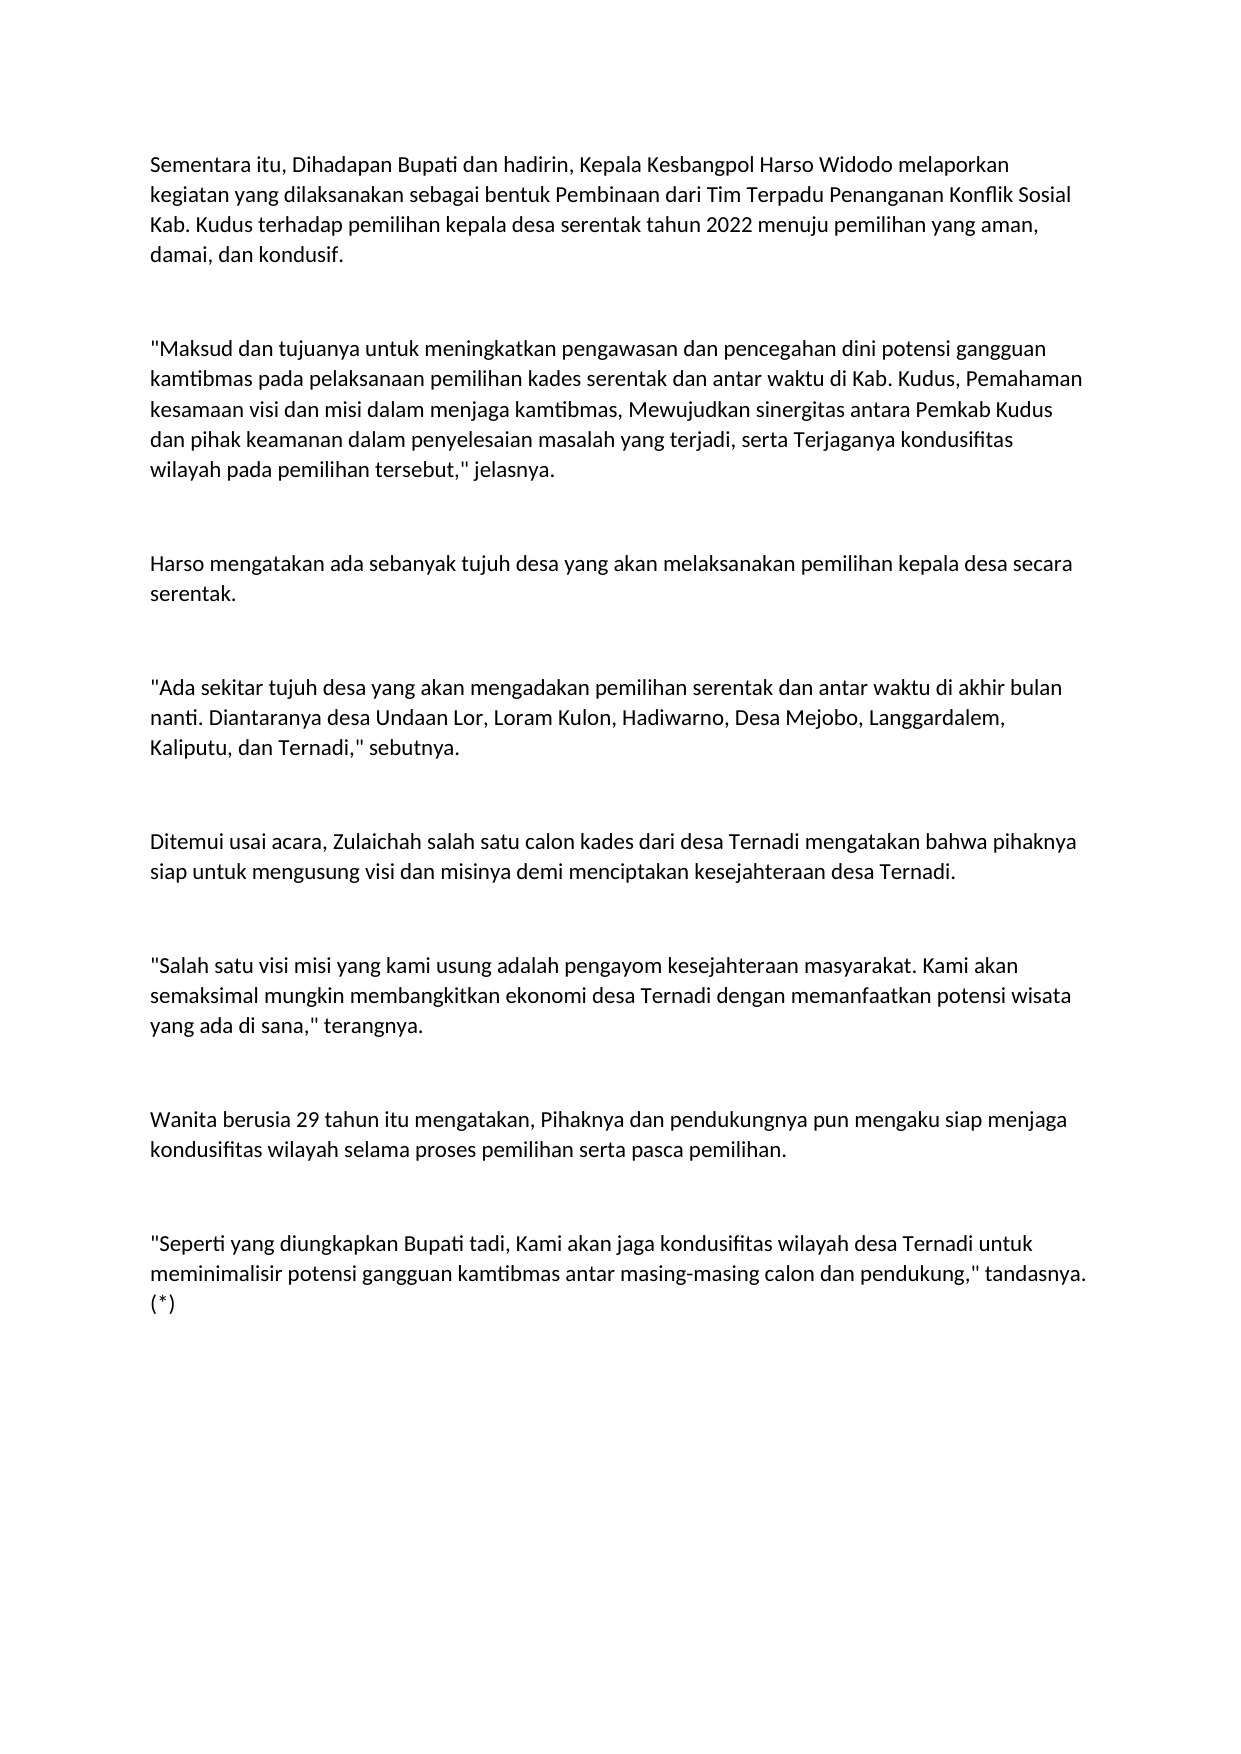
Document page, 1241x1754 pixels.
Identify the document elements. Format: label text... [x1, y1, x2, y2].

text Harso mengatakan ada sebanyak tujuh desa yang akan melaksanakan pemilihan kepala desa secara serentak. [150, 549, 1090, 607]
text "Maksud dan tujuanya untuk meningkatkan pengawasan dan pencegahan dini potensi gangguan kamtibmas pada pelaksanaan pemilihan kades serentak dan antar waktu di Kab. Kudus, Pemahaman kesamaan visi dan misi dalam menjaga kamtibmas, Mewujudkan sinergitas antara Pemkab Kudus dan pihak keamanan dalam penyelesaian masalah yang terjadi, serta Terjaganya kondusifitas wilayah pada pemilihan tersebut," jelasnya. [150, 334, 1090, 483]
text Ditemui usai acara, Zulaichah salah satu calon kades dari desa Ternadi mengatakan bahwa pihaknya siap untuk mengusung visi dan misinya demi menciptakan kesejahteraan desa Ternadi. [150, 827, 1090, 885]
text Sementara itu, Dihadapan Bupati dan hadirin, Kepala Kesbangpol Harso Widodo melaporkan kegiatan yang dilaksanakan sebagai bentuk Pembinaan dari Tim Terpadu Penanganan Konflik Sosial Kab. Kudus terhadap pemilihan kepala desa serentak tahun 2022 menuju pemilihan yang aman, damai, dan kondusif. [150, 150, 1090, 269]
text "Ada sekitar tujuh desa yang akan mengadakan pemilihan serentak dan antar waktu di akhir bulan nanti. Diantaranya desa Undaan Lor, Loram Kulon, Hadiwarno, Desa Mejobo, Langgardalem, Kaliputu, dan Ternadi," sebutnya. [150, 673, 1090, 761]
text "Salah satu visi misi yang kami usung adalah pengayom kesejahteraan masyarakat. Kami akan semaksimal mungkin membangkitkan ekonomi desa Ternadi dengan memanfaatkan potensi wisata yang ada di sana," terangnya. [150, 951, 1090, 1039]
text Wanita berusia 29 tahun itu mengatakan, Pihaknya dan pendukungnya pun mengaku siap menjaga kondusifitas wilayah selama proses pemilihan serta pasca pemilihan. [150, 1105, 1090, 1163]
text "Seperti yang diungkapkan Bupati tadi, Kami akan jaga kondusifitas wilayah desa Ternadi untuk meminimalisir potensi gangguan kamtibmas antar masing-masing calon dan pendukung," tandasnya. (*) [150, 1229, 1090, 1318]
